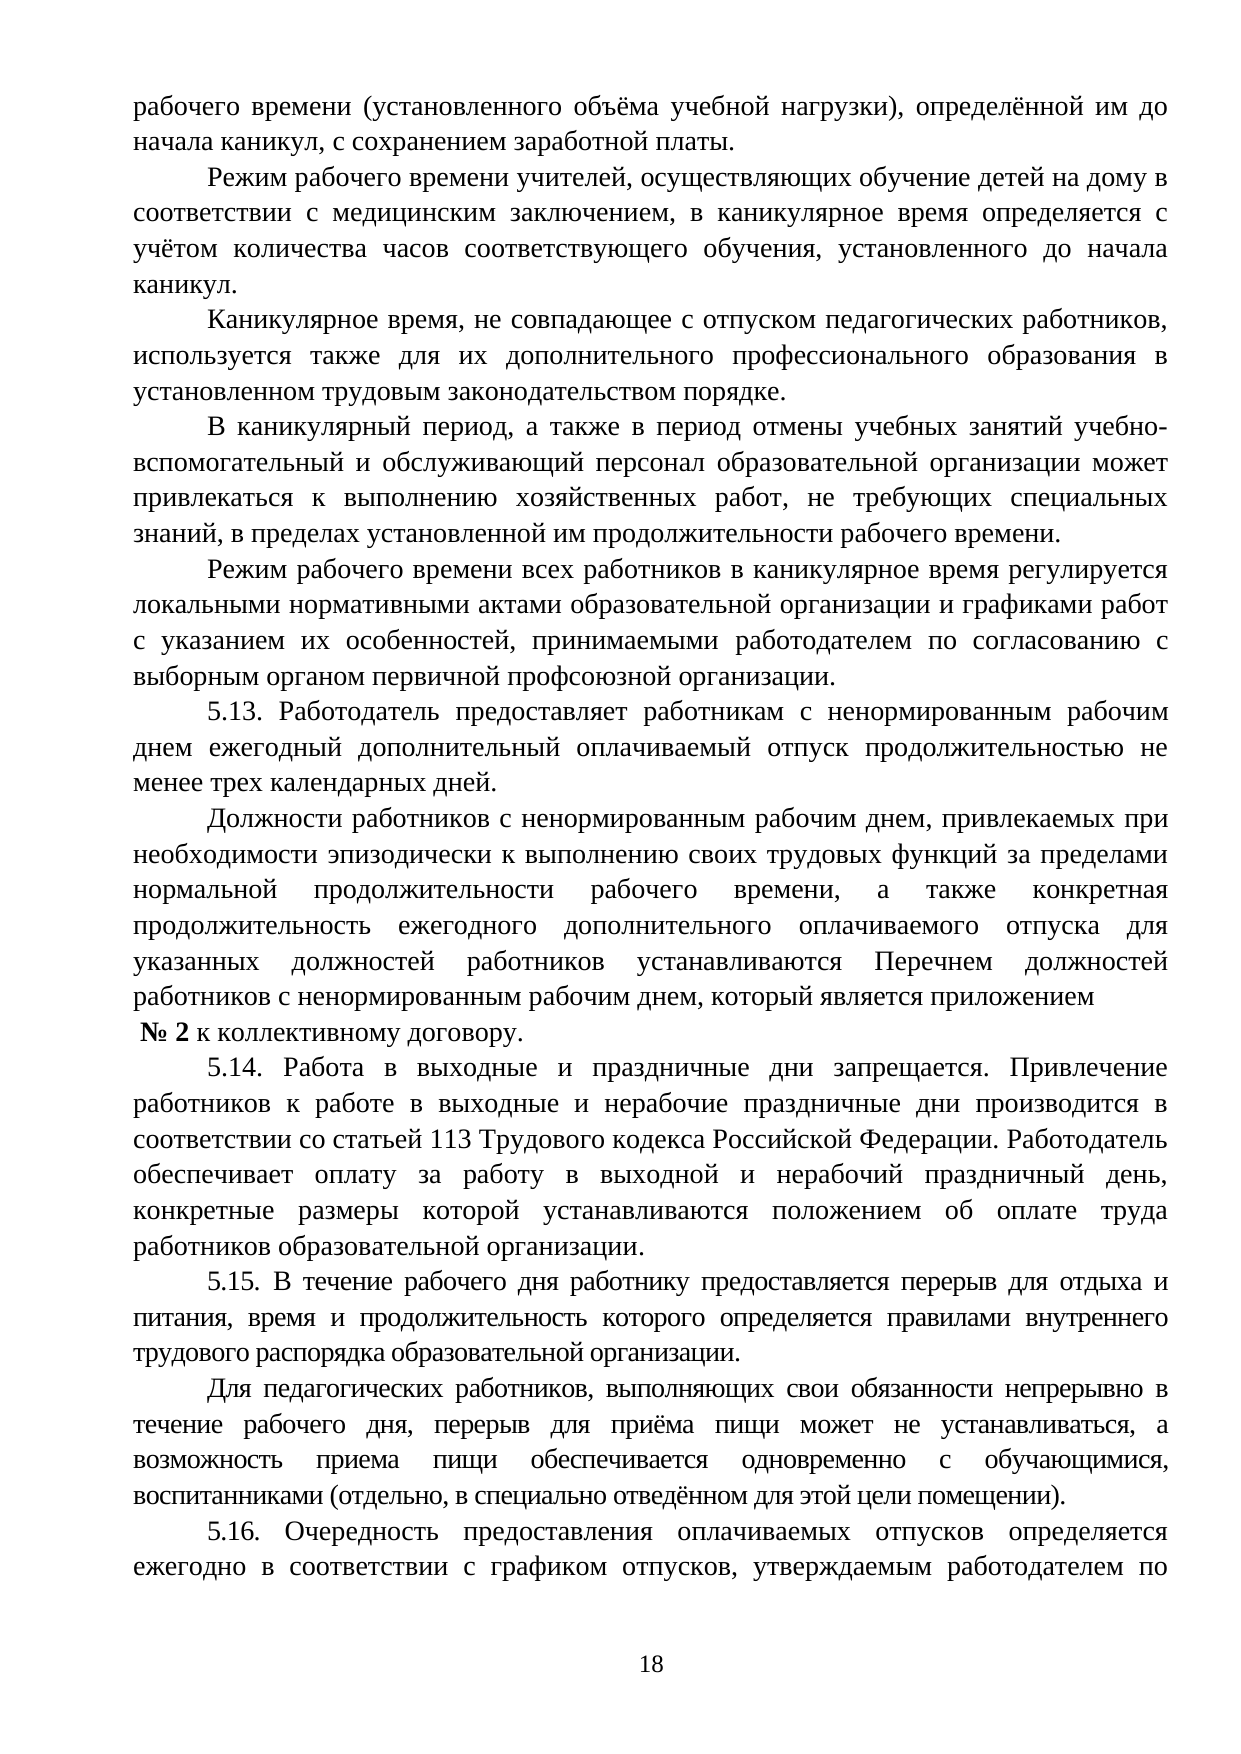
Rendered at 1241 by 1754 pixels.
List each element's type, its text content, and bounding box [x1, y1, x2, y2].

text 5.14. Работа в выходные и праздничные дни запрещается. Привлечение работников к работе в выходные и нерабочие праздничные дни производится в соответствии со статьей 113 Трудового кодекса Российской Федерации. Работодатель обеспечивает оплату за работу в выходной и нерабочий праздничный день, конкретные размеры которой устанавливаются положением об оплате труда работников образовательной организации. [133, 1051, 1169, 1261]
text Режим рабочего времени всех работников в каникулярное время регулируется локальными нормативными актами образовательной организации и графиками работ с указанием их особенностей, принимаемыми работодателем по согласованию с выборным органом первичной профсоюзной организации. [133, 620, 1169, 691]
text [133, 89, 1169, 157]
text № 2 к коллективному договору. [133, 1015, 1169, 1047]
text В каникулярный период, а также в период отмены учебных занятий учебно-вспомогательный и обслуживающий персонал образовательной организации может привлекаться к выполнению хозяйственных работ, не требующих специальных знаний, в пределах установленной им продолжительности рабочего времени. [133, 409, 1169, 548]
text Для педагогических работников, выполняющих свои обязанности непрерывно в течение рабочего дня, перерыв для приёма пищи может не устанавливаться, а возможность приема пищи обеспечивается одновременно с обучающимися, воспитанниками (отдельно, в специально отведённом для этой цели помещении). [133, 1371, 1169, 1510]
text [133, 1514, 1169, 1582]
text Каникулярное время, не совпадающее с отпуском педагогических работников, используется также для их дополнительного профессионального образования в установленном трудовым законодательством порядке. [133, 302, 1169, 406]
text Режим рабочего времени всех работников в каникулярное время регулируется локальными нормативными актами образовательной организации и графиками работ с указанием их особенностей, принимаемыми работодателем по согласованию с выборным органом первичной профсоюзной организации. [133, 552, 1169, 588]
text Должности работников с ненормированным рабочим днем, привлекаемых при необходимости эпизодически к выполнению своих трудовых функций за пределами нормальной продолжительности рабочего времени, а также конкретная продолжительность ежегодного дополнительного оплачиваемого отпуска для указанных должностей работников устанавливаются Перечнем должностей работников с ненормированным рабочим днем, который является приложением [133, 801, 1169, 1012]
text Режим рабочего времени учителей, осуществляющих обучение детей на дому в соответствии с медицинским заключением, в каникулярное время определяется с учётом количества часов соответствующего обучения, установленного до начала каникул. [133, 160, 1169, 299]
text 5.13. Работодатель предоставляет работникам с ненормированным рабочим днем ежегодный дополнительный оплачиваемый отпуск продолжительностью не менее трех календарных дней. [133, 694, 1169, 798]
text 5.15. В течение рабочего дня работнику предоставляется перерыв для отдыха и питания, время и продолжительность которого определяется правилами внутреннего трудового распорядка образовательной организации. [133, 1264, 1169, 1368]
